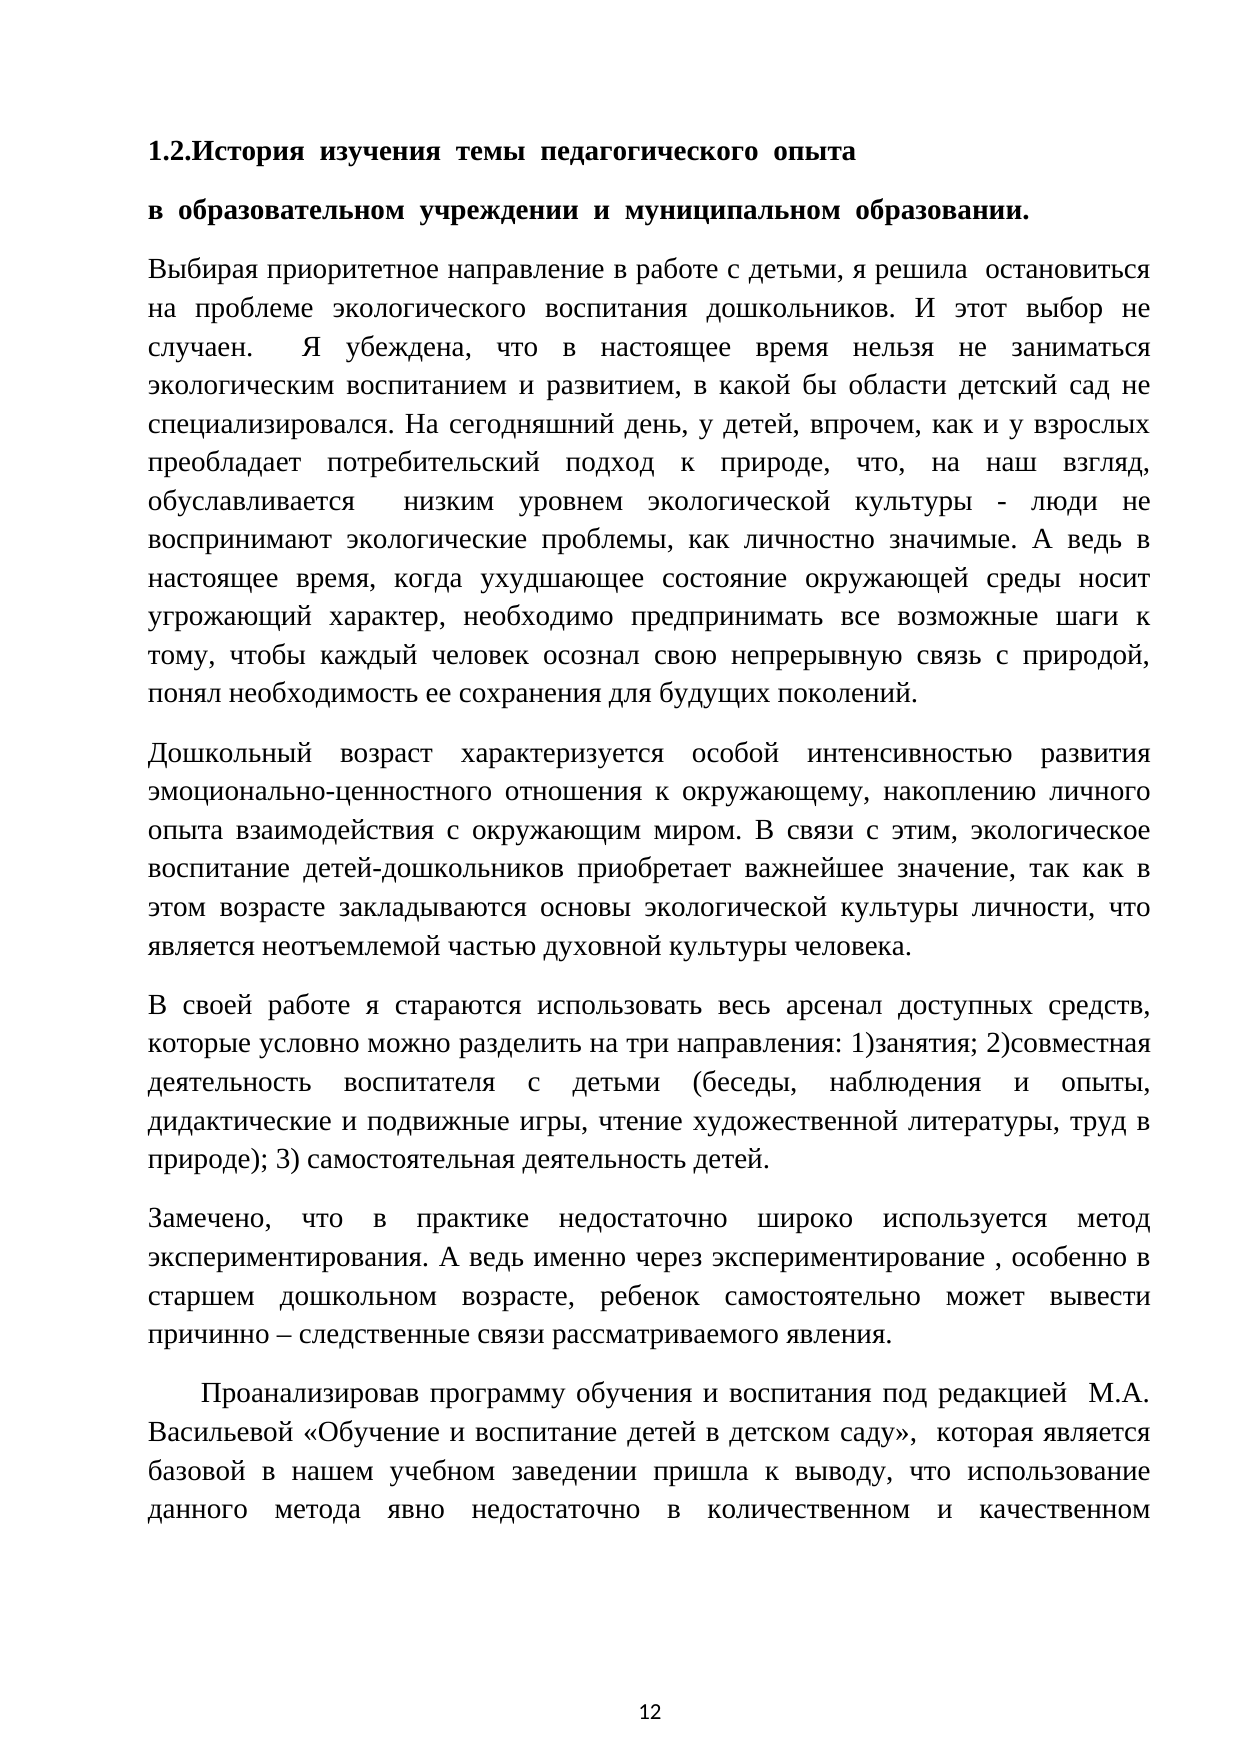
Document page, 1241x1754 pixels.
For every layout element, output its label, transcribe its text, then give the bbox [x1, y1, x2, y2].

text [148, 1376, 1152, 1525]
text Дошкольный возраст характеризуется особой интенсивностью развития эмоционально-ценностного отношения к окружающему, накоплению личного опыта взаимодействия с окружающим миром. В связи с этим, экологическое воспитание детей-дошкольников приобретает важнейшее значение, так как в этом возрасте закладываются основы экологической культуры личности, что является неотъемлемой частью духовной культуры человека. [148, 735, 1152, 961]
text в образовательном учреждении и муниципальном образовании. [148, 192, 1152, 226]
text В своей работе я стараются использовать весь арсенал доступных средств, которые условно можно разделить на три направления: 1)занятия; 2)совместная деятельность воспитателя с детьми (беседы, наблюдения и опыты, дидактические и подвижные игры, чтение художественной литературы, труд в природе); 3) самостоятельная деятельность детей. [148, 987, 1152, 1175]
text 1.2.История изучения темы педагогического опыта [148, 133, 1152, 166]
text Замечено, что в практике недостаточно широко используется метод экспериментирования. А ведь именно через экспериментирование , особенно в старшем дошкольном возрасте, ребенок самостоятельно может вывести причинно – следственные связи рассматриваемого явления. [148, 1201, 1152, 1350]
text Выбирая приоритетное направление в работе с детьми, я решила остановиться на проблеме экологического воспитания дошкольников. И этот выбор не случаен. Я убеждена, что в настоящее время нельзя не заниматься экологическим воспитанием и развитием, в какой бы области детский сад не специализировался. На сегодняшний день, у детей, впрочем, как и у взрослых преобладает потребительский подход к природе, что, на наш взгляд, обуславливается низким уровнем экологической культуры - люди не воспринимают экологические проблемы, как личностно значимые. А ведь в настоящее время, когда ухудшающее состояние окружающей среды носит угрожающий характер, необходимо предпринимать все возможные шаги к тому, чтобы каждый человек осознал свою непрерывную связь с природой, понял необходимость ее сохранения для будущих поколений. [148, 252, 1152, 709]
